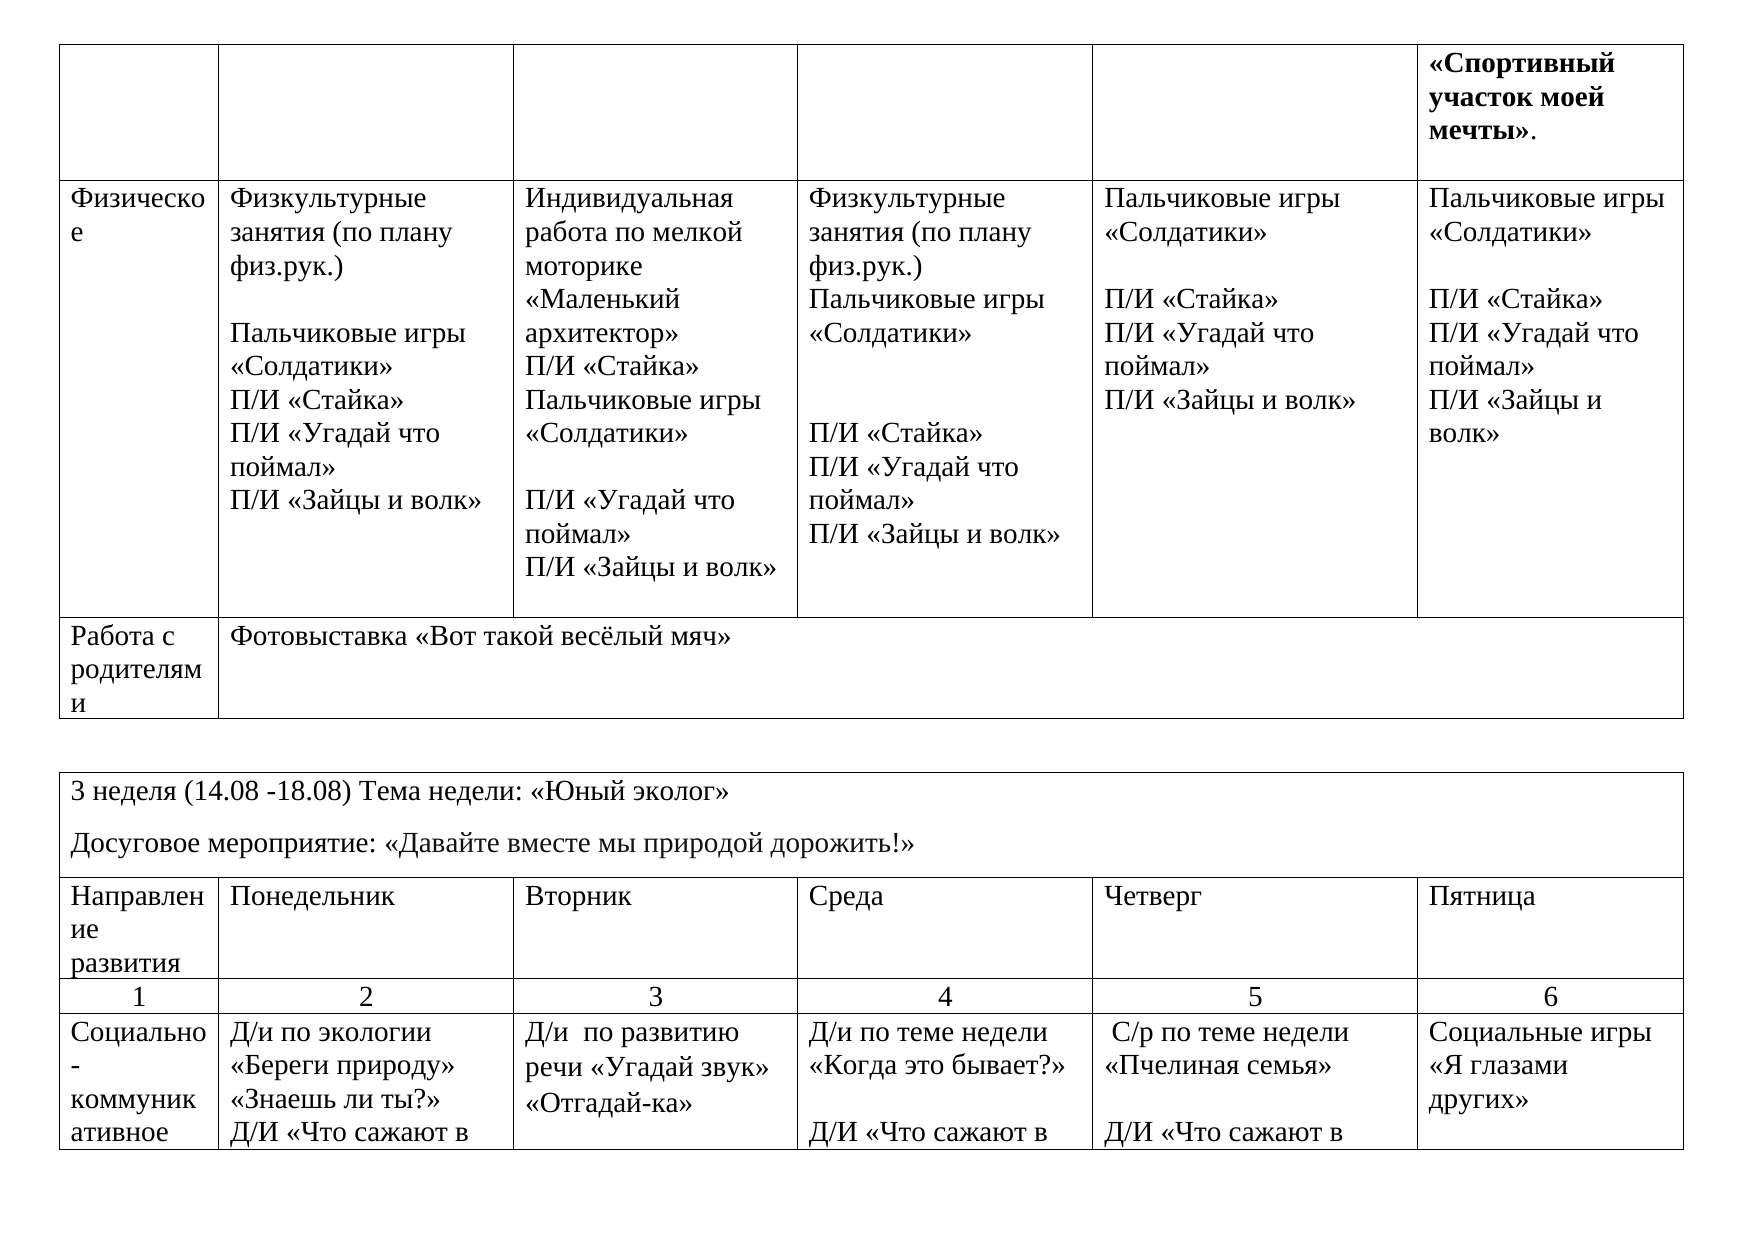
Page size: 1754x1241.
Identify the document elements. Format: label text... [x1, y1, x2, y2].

table_cell Понедельник [219, 878, 513, 978]
table_cell [798, 45, 1092, 179]
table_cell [1418, 45, 1683, 179]
table_cell 2 [219, 979, 513, 1013]
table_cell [1093, 45, 1417, 179]
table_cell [514, 1014, 797, 1149]
table_cell 6 [1418, 979, 1683, 1013]
table_cell Пятница [1418, 878, 1683, 978]
table_cell Физкультурные занятия (по плану физ.рук.) Пальчиковые игры «Солдатики» П/И «Стайка» П/И «Угадай что поймал» П/И «Зайцы и волк» [219, 181, 513, 617]
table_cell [1093, 1014, 1417, 1149]
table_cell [60, 1014, 218, 1149]
table_cell 1 [60, 979, 218, 1013]
table_cell Четверг [1093, 878, 1417, 978]
table_cell 4 [798, 979, 1092, 1013]
table_cell [219, 45, 513, 179]
table_cell Среда [798, 878, 1092, 978]
table_cell Индивидуальная работа по мелкой моторике «Маленький архитектор» П/И «Стайка» Пальчиковые игры «Солдатики» П/И «Угадай что поймал» П/И «Зайцы и волк» [514, 181, 797, 617]
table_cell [798, 1014, 1092, 1149]
table_cell Вторник [514, 878, 797, 978]
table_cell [514, 45, 797, 179]
table_cell 5 [1093, 979, 1417, 1013]
table_cell Физкультурные занятия (по плану физ.рук.) Пальчиковые игры «Солдатики» П/И «Стайка» П/И «Угадай что поймал» П/И «Зайцы и волк» [798, 181, 1092, 617]
table_cell Пальчиковые игры «Солдатики» П/И «Стайка» П/И «Угадай что поймал» П/И «Зайцы и волк» [1093, 181, 1417, 617]
table_cell Работа с родителями [60, 618, 218, 718]
table_cell Фотовыставка «Вот такой весёлый мяч» [219, 618, 1683, 718]
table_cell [219, 1014, 513, 1149]
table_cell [1418, 1014, 1683, 1149]
table_cell Направление развития [60, 878, 218, 978]
table_cell Пальчиковые игры «Солдатики» П/И «Стайка» П/И «Угадай что поймал» П/И «Зайцы и волк» [1418, 181, 1683, 617]
table_header 3 неделя (14.08 -18.08) Тема недели: «Юный эколог» Досуговое мероприятие: «Давайте вместе мы природой дорожить!» [60, 773, 1683, 877]
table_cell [60, 45, 218, 179]
table_cell 3 [514, 979, 797, 1013]
table_cell Физическое [60, 181, 218, 617]
